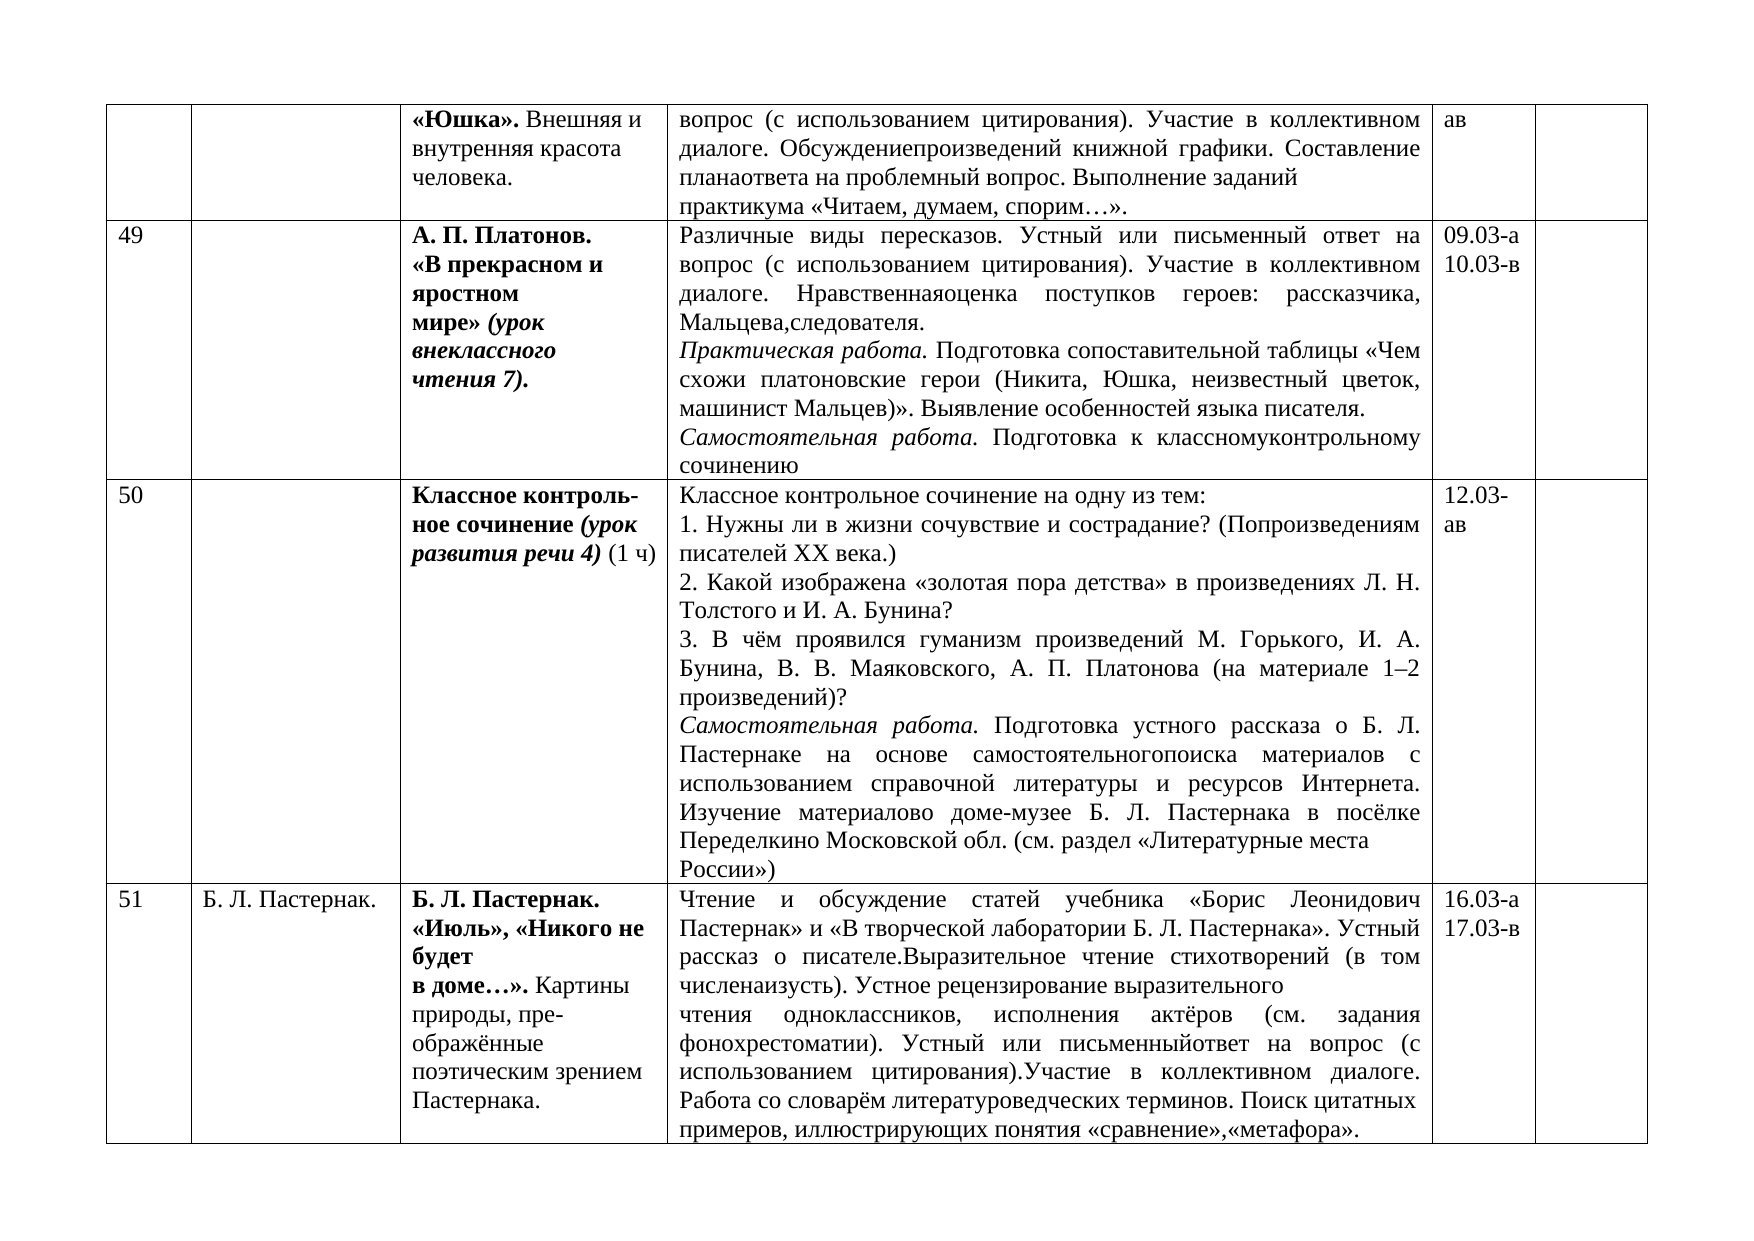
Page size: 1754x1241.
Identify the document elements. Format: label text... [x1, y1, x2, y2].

table_cell 48 [107, 105, 191, 219]
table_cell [401, 884, 667, 1143]
table_cell 12.03-ав [1433, 480, 1535, 883]
table_cell Различные виды пересказов. Устный или письменный ответ на вопрос (с использованием цитирования). Участие в коллективном диалоге. Нравственнаяоценка поступков героев: рассказчика, Мальцева,следователя. Практическая работа. Подготовка сопоставительной таблицы «Чем схожи платоновские герои (Никита, Юшка, неизвестный цветок, машинист Мальцев)». Выявление особенностей языка писателя. Самостоятельная работа. Подготовка к классномуконтрольному сочинению [668, 221, 1432, 479]
table_cell [1536, 480, 1647, 883]
table_cell [192, 480, 400, 883]
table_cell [668, 105, 1432, 219]
table_cell [1536, 221, 1647, 479]
table_cell 51 [107, 884, 191, 1143]
table_cell Классное контроль- ное сочинение (урок развития речи 4) (1 ч) [401, 480, 667, 883]
table_cell 05.03-ав [1433, 105, 1535, 219]
table_cell Классное контрольное сочинение на одну из тем: 1. Нужны ли в жизни сочувствие и сострадание? (Попроизведениям писателей ХХ века.) 2. Какой изображена «золотая пора детства» в произведениях Л. Н. Толстого и И. А. Бунина? 3. В чём проявился гуманизм произведений М. Горького, И. А. Бунина, В. В. Маяковского, А. П. Платонова (на материале 1–2 произведений)? Самостоятельная работа. Подготовка устного рассказа о Б. Л. Пастернаке на основе самостоятельногопоиска материалов с использованием справочной литературы и ресурсов Интернета. Изучение материалово доме-музее Б. Л. Пастернака в посёлке Переделкино Московской обл. (см. раздел «Литературные места России») [668, 480, 1432, 883]
table_cell 50 [107, 480, 191, 883]
table_cell [192, 105, 400, 219]
table_cell А. П. Платонов. «В прекрасном и яростном мире» (урок внеклассного чтения 7). [401, 221, 667, 479]
table_cell 49 [107, 221, 191, 479]
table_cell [401, 105, 667, 219]
table_cell [1536, 105, 1647, 219]
table_cell 09.03-а 10.03-в [1433, 221, 1535, 479]
table_cell 16.03-а 17.03-в [1433, 884, 1535, 1143]
table_cell [1536, 884, 1647, 1143]
table_cell [192, 221, 400, 479]
table_cell Б. Л. Пастернак. [192, 884, 400, 1143]
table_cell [668, 884, 1432, 1143]
